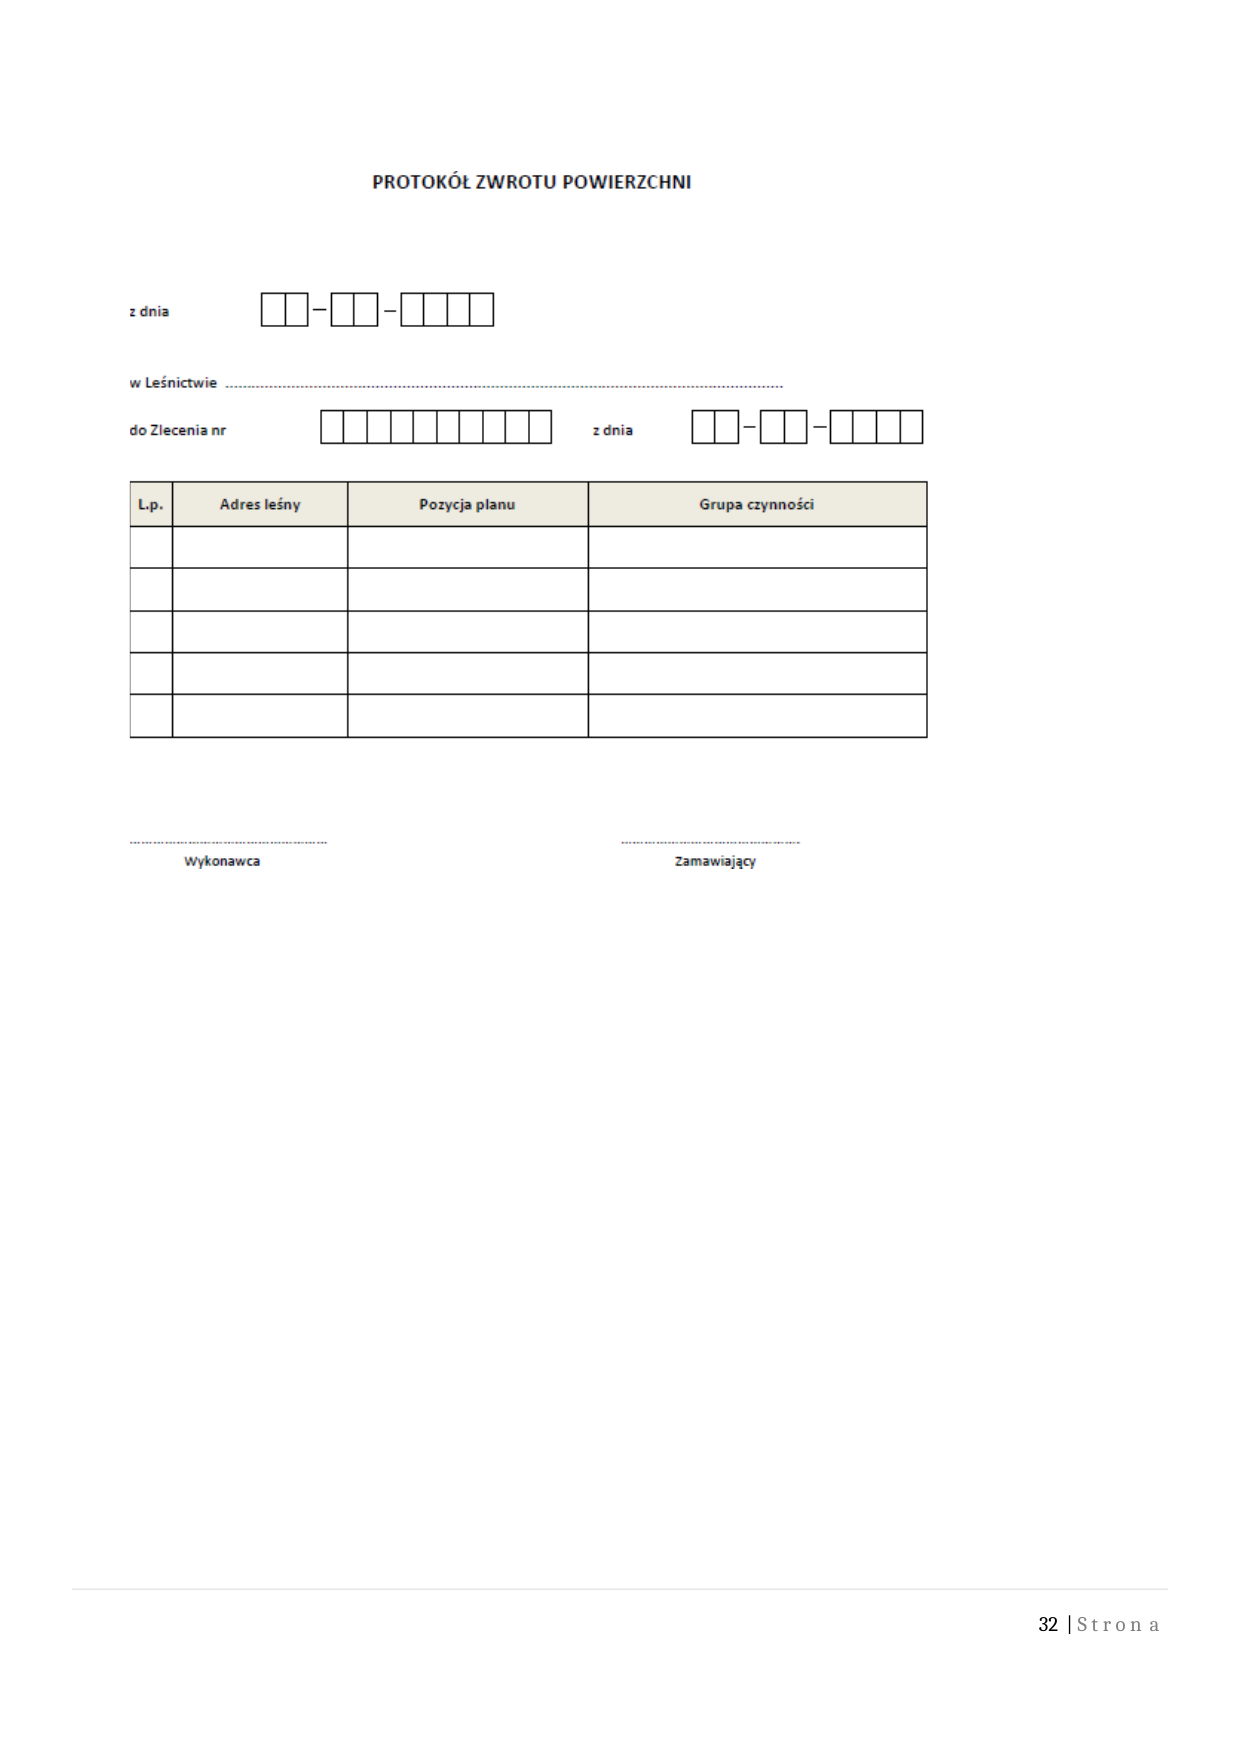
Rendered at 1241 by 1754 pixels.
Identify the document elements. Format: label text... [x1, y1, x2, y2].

list | S t r o n a [46, 1613, 1159, 1637]
picture [129, 171, 928, 869]
